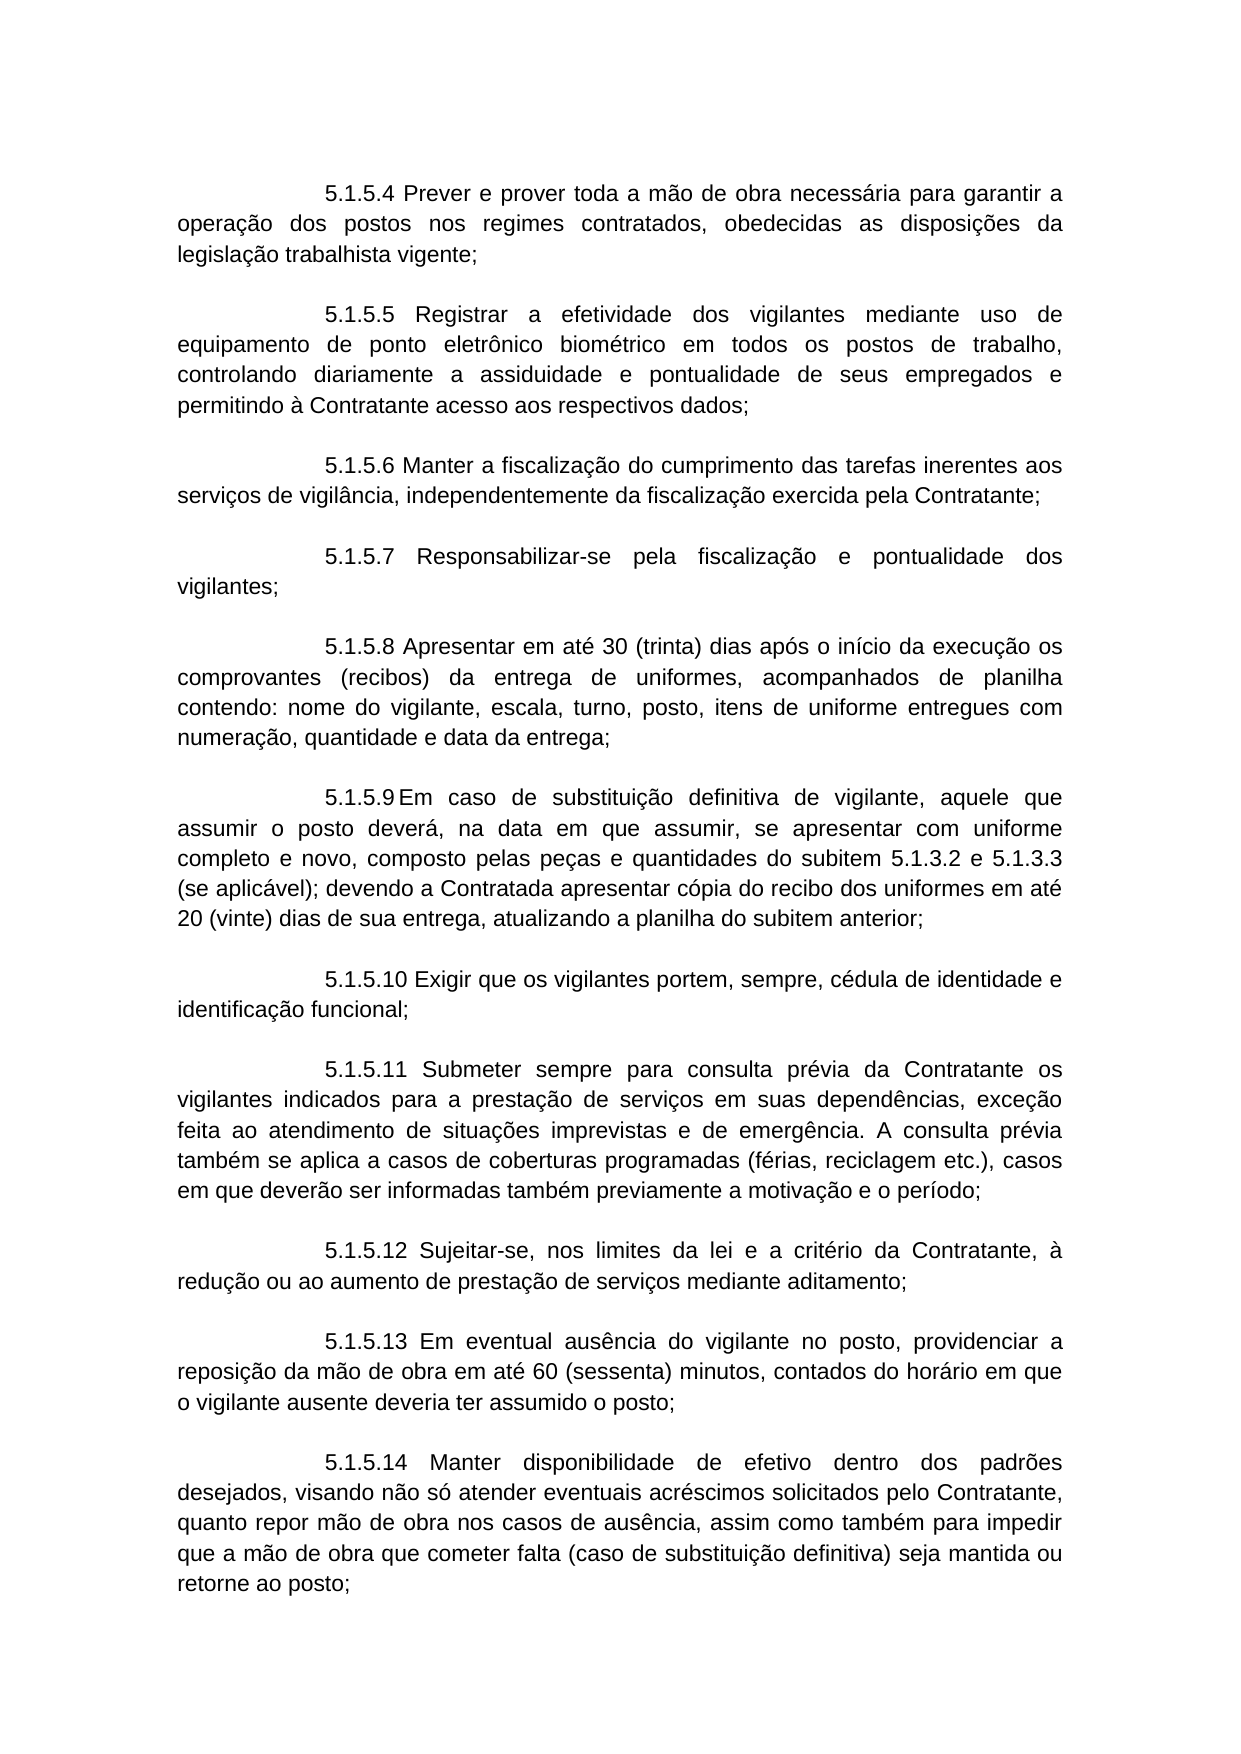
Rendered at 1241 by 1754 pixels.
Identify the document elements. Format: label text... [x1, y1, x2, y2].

text 5.1.5.4 Prever e prover toda a mão de obra necessária para garantir a operação dos postos nos regimes contratados, obedecidas as disposições da legislação trabalhista vigente; [177, 180, 1063, 267]
text 5.1.5.9 Em caso de substituição definitiva de vigilante, aquele que assumir o posto deverá, na data em que assumir, se apresentar com uniforme completo e novo, composto pelas peças e quantidades do subitem 5.1.3.2 e 5.1.3.3 (se aplicável); devendo a Contratada apresentar cópia do recibo dos uniformes em até 20 (vinte) dias de sua entrega, atualizando a planilha do subitem anterior; [177, 784, 1063, 932]
text 5.1.5.7 Responsabilizar-se pela fiscalização e pontualidade dos vigilantes; [177, 543, 1063, 599]
text 5.1.5.6 Manter a fiscalização do cumprimento das tarefas inerentes aos serviços de vigilância, independentemente da fiscalização exercida pela Contratante; [177, 452, 1063, 509]
text 5.1.5.8 Apresentar em até 30 (trinta) dias após o início da execução os comprovantes (recibos) da entrega de uniformes, acompanhados de planilha contendo: nome do vigilante, escala, turno, posto, itens de uniforme entregues com numeração, quantidade e data da entrega; [177, 633, 1063, 750]
text 5.1.5.5 Registrar a efetividade dos vigilantes mediante uso de equipamento de ponto eletrônico biométrico em todos os postos de trabalho, controlando diariamente a assiduidade e pontualidade de seus empregados e permitindo à Contratante acesso aos respectivos dados; [177, 301, 1063, 418]
text 5.1.5.13 Em eventual ausência do vigilante no posto, providenciar a reposição da mão de obra em até 60 (sessenta) minutos, contados do horário em que o vigilante ausente deveria ter assumido o posto; [177, 1328, 1063, 1415]
text 5.1.5.12 Sujeitar-se, nos limites da lei e a critério da Contratante, à redução ou ao aumento de prestação de serviços mediante aditamento; [177, 1237, 1063, 1294]
text 5.1.5.14 Manter disponibilidade de efetivo dentro dos padrões desejados, visando não só atender eventuais acréscimos solicitados pelo Contratante, quanto repor mão de obra nos casos de ausência, assim como também para impedir que a mão de obra que cometer falta (caso de substituição definitiva) seja mantida ou retorne ao posto; [177, 1449, 1063, 1596]
text 5.1.5.10 Exigir que os vigilantes portem, sempre, cédula de identidade e identificação funcional; [177, 966, 1063, 1022]
text 5.1.5.11 Submeter sempre para consulta prévia da Contratante os vigilantes indicados para a prestação de serviços em suas dependências, exceção feita ao atendimento de situações imprevistas e de emergência. A consulta prévia também se aplica a casos de coberturas programadas (férias, reciclagem etc.), casos em que deverão ser informadas também previamente a motivação e o período; [177, 1056, 1063, 1203]
